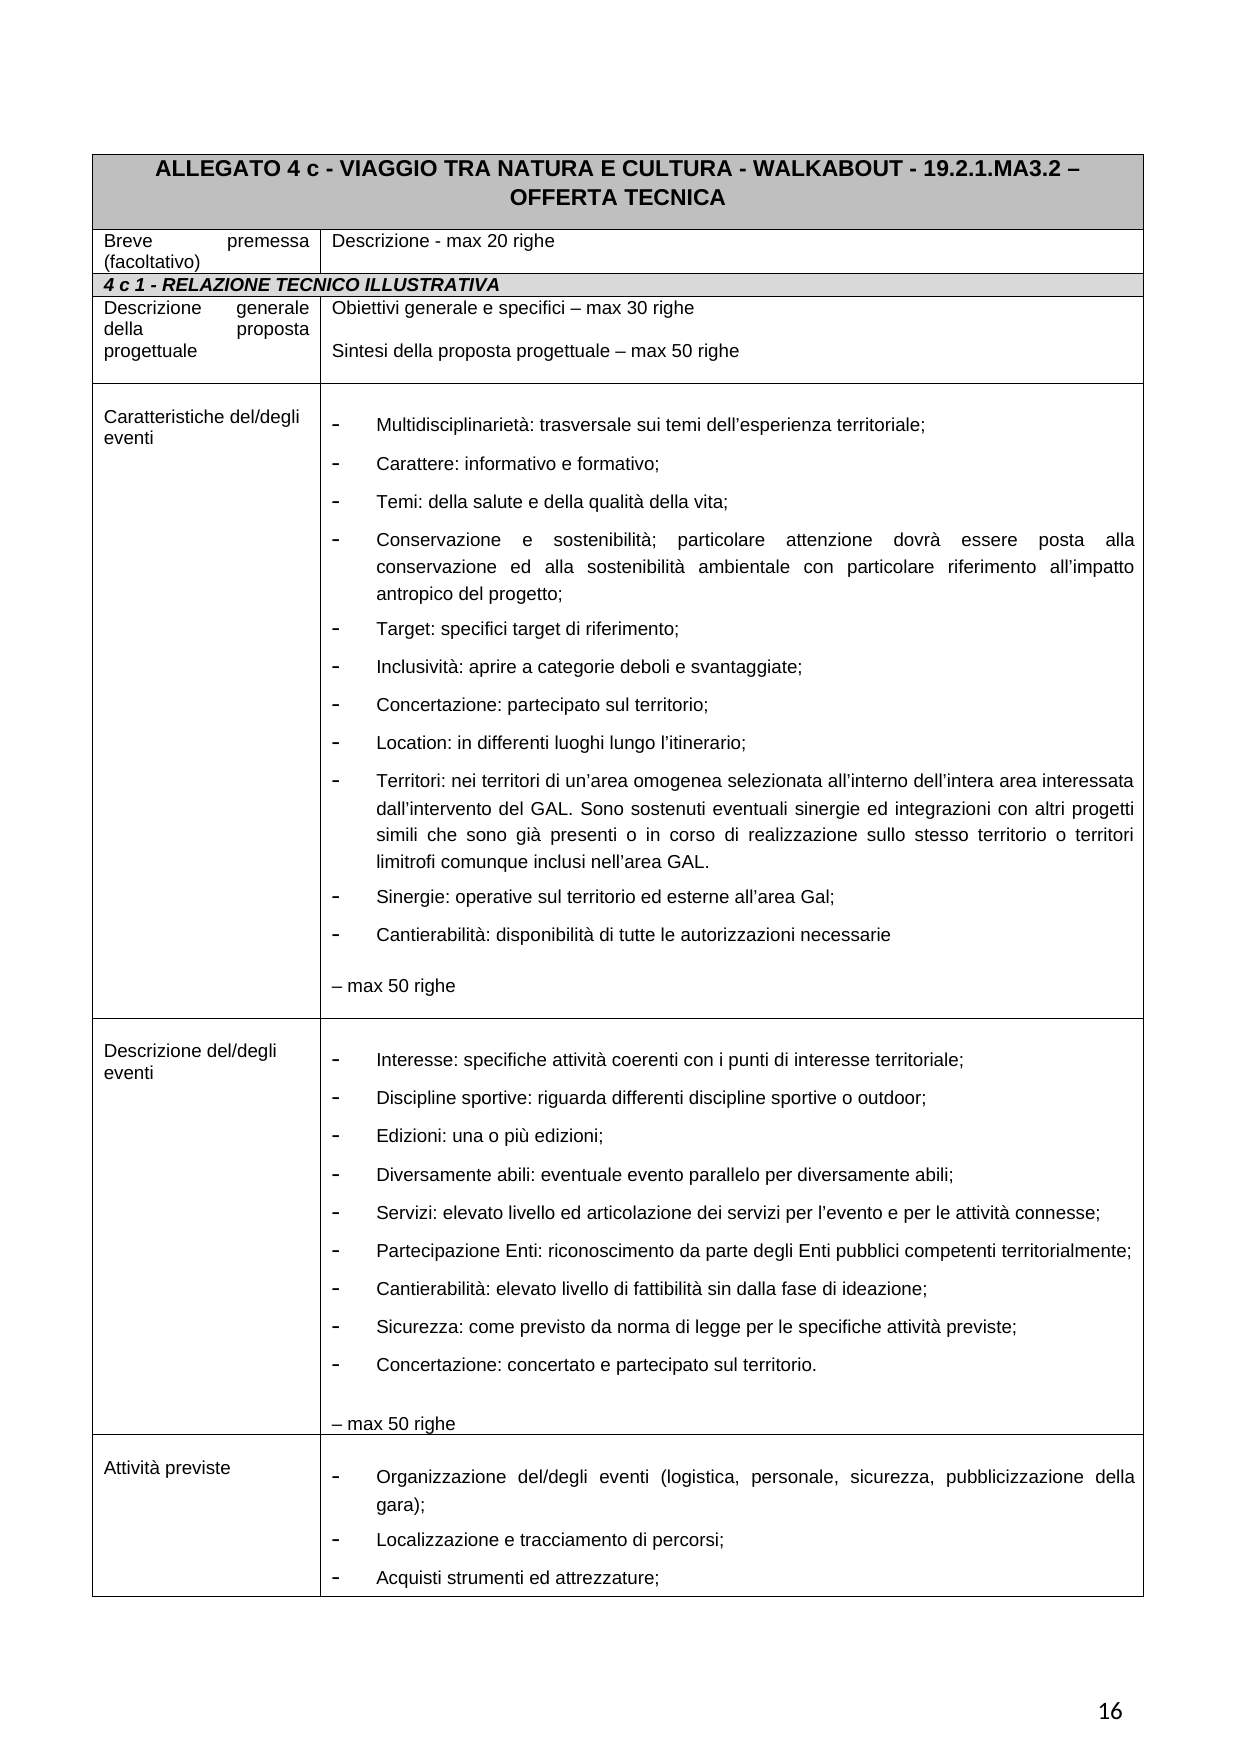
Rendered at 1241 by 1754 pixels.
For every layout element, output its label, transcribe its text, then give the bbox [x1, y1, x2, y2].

table_cell Descrizione generale della proposta progettuale [93, 297, 320, 383]
table_cell Caratteristiche del/degli eventi [93, 384, 320, 1018]
table_cell Multidisciplinarietà: trasversale sui temi dell’esperienza territoriale; Carattere: informativo e formativo; Temi: della salute e della qualità della vita; Conservazione e sostenibilità; particolare attenzione dovrà essere posta alla conservazione ed alla sostenibilità ambientale con particolare riferimento all’impatto antropico del progetto; Target: specifici target di riferimento; Inclusività: aprire a categorie deboli e svantaggiate; Concertazione: partecipato sul territorio; Location: in differenti luoghi lungo l’itinerario; Territori: nei territori di un’area omogenea selezionata all’interno dell’intera area interessata dall’intervento del GAL. Sono sostenuti eventuali sinergie ed integrazioni con altri progetti simili che sono già presenti o in corso di realizzazione sullo stesso territorio o territori limitrofi comunque inclusi nell’area GAL. Sinergie: operative sul territorio ed esterne all’area Gal; Cantierabilità: disponibilità di tutte le autorizzazioni necessarie – max 50 righe [321, 384, 1143, 1018]
table_cell Interesse: specifiche attività coerenti con i punti di interesse territoriale; Discipline sportive: riguarda differenti discipline sportive o outdoor; Edizioni: una o più edizioni; Diversamente abili: eventuale evento parallelo per diversamente abili; Servizi: elevato livello ed articolazione dei servizi per l’evento e per le attività connesse; Partecipazione Enti: riconoscimento da parte degli Enti pubblici competenti territorialmente; Cantierabilità: elevato livello di fattibilità sin dalla fase di ideazione; Sicurezza: come previsto da norma di legge per le specifiche attività previste; Concertazione: concertato e partecipato sul territorio. – max 50 righe [321, 1019, 1143, 1434]
table_cell Descrizione - max 20 righe [321, 230, 1143, 273]
table_cell 4 c 1 - RELAZIONE TECNICO ILLUSTRATIVA [93, 274, 1143, 296]
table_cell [321, 1435, 1143, 1596]
table_cell Obiettivi generale e specifici – max 30 righe Sintesi della proposta progettuale – max 50 righe [321, 297, 1143, 383]
table_cell Breve premessa (facoltativo) [93, 230, 320, 273]
table_cell Attività previste [93, 1435, 320, 1596]
table_cell Descrizione del/degli eventi [93, 1019, 320, 1434]
table_header ALLEGATO 4 c - VIAGGIO TRA NATURA E CULTURA - WALKABOUT - 19.2.1.MA3.2 – OFFERTA TECNICA [93, 155, 1143, 229]
